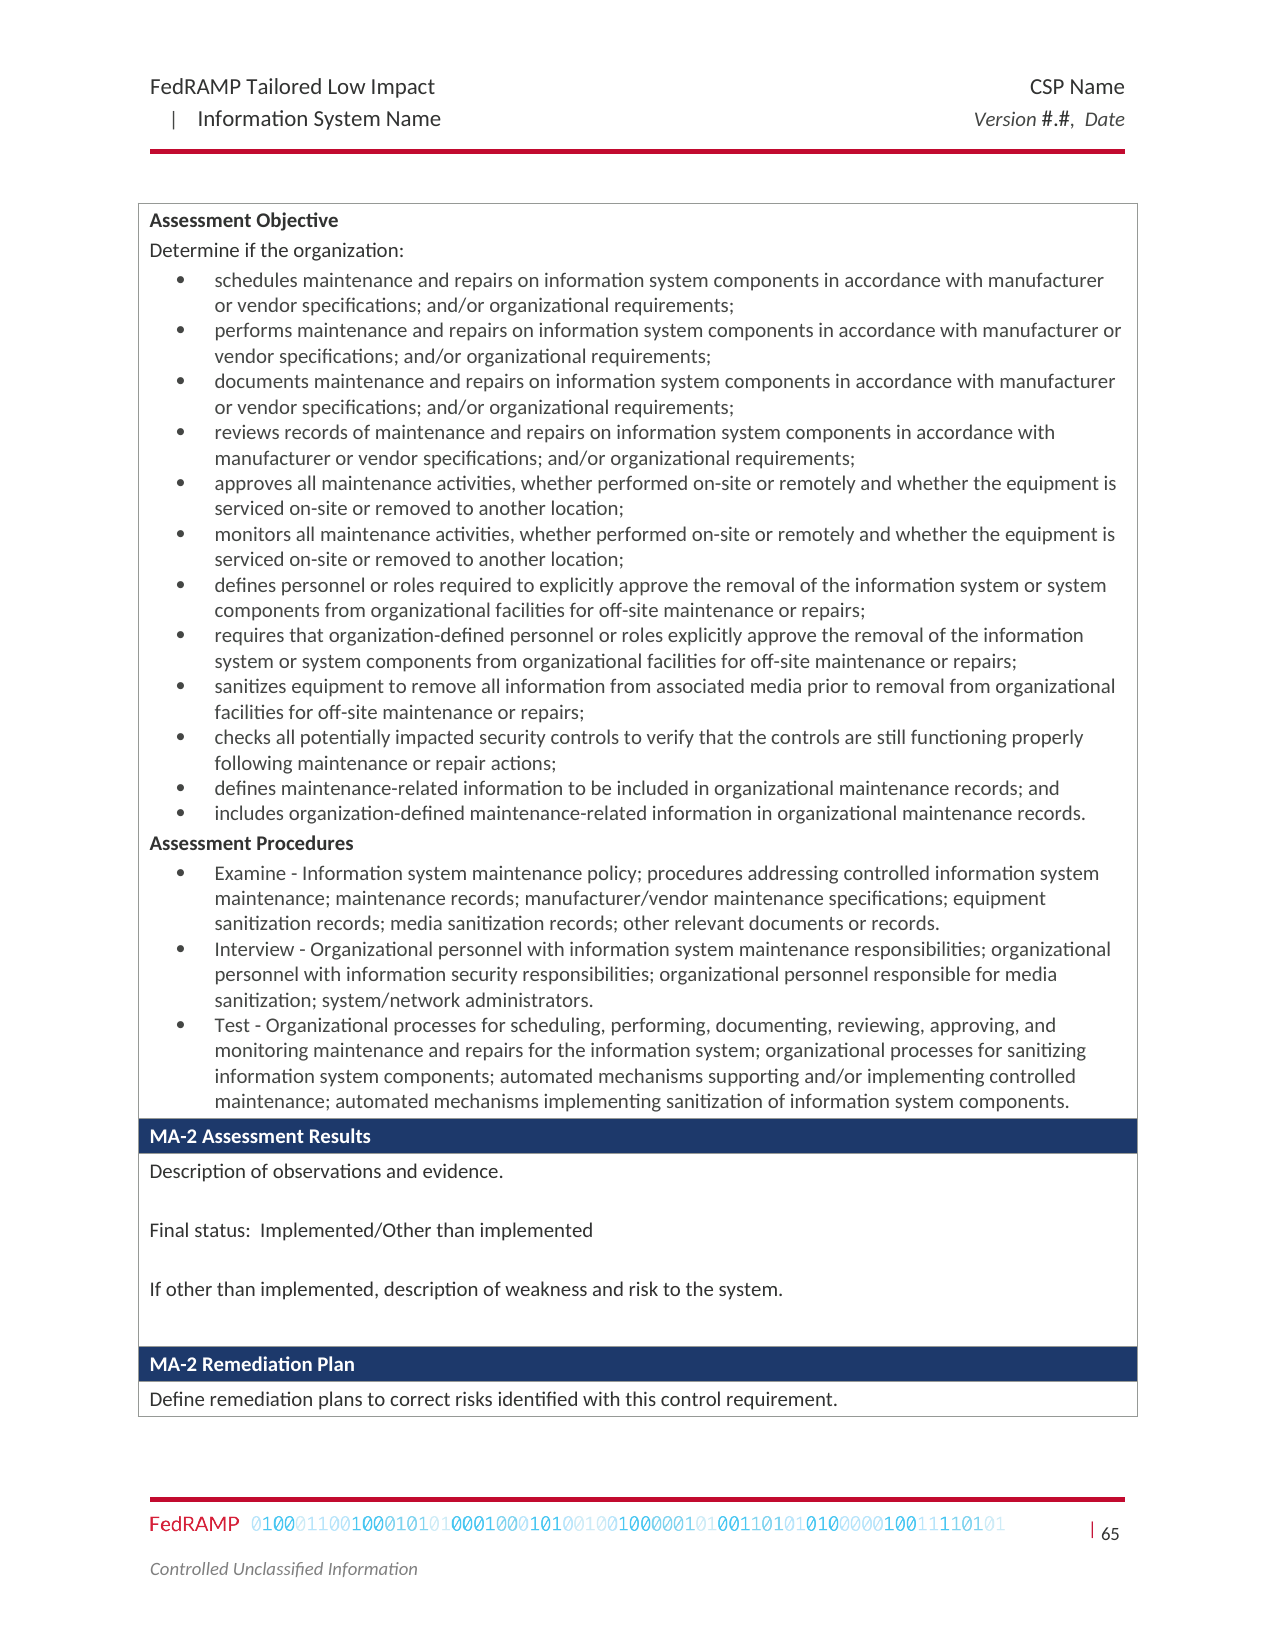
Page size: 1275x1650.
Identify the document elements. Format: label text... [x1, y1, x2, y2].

table_cell MA-2 Assessment Results [139, 1119, 1137, 1153]
table_cell MA-2 Remediation Plan [139, 1347, 1137, 1381]
picture [150, 1514, 1005, 1540]
table_cell Description of observations and evidence. Final status: Implemented/Other than implemented If other than implemented, description of weakness and risk to the system. [139, 1154, 1137, 1346]
table_cell Assessment Objective Determine if the organization: schedules maintenance and repairs on information system components in accordance with manufacturer or vendor specifications; and/or organizational requirements; performs maintenance and repairs on information system components in accordance with manufacturer or vendor specifications; and/or organizational requirements; documents maintenance and repairs on information system components in accordance with manufacturer or vendor specifications; and/or organizational requirements; reviews records of maintenance and repairs on information system components in accordance with manufacturer or vendor specifications; and/or organizational requirements; approves all maintenance activities, whether performed on-site or remotely and whether the equipment is serviced on-site or removed to another location; monitors all maintenance activities, whether performed on-site or remotely and whether the equipment is serviced on-site or removed to another location; defines personnel or roles required to explicitly approve the removal of the information system or system components from organizational facilities for off-site maintenance or repairs; requires that organization-defined personnel or roles explicitly approve the removal of the information system or system components from organizational facilities for off-site maintenance or repairs; sanitizes equipment to remove all information from associated media prior to removal from organizational facilities for off-site maintenance or repairs; checks all potentially impacted security controls to verify that the controls are still functioning properly following maintenance or repair actions; defines maintenance-related information to be included in organizational maintenance records; and includes organization-defined maintenance-related information in organizational maintenance records. Assessment Procedures Examine - Information system maintenance policy; procedures addressing controlled information system maintenance; maintenance records; manufacturer/vendor maintenance specifications; equipment sanitization records; media sanitization records; other relevant documents or records. Interview - Organizational personnel with information system maintenance responsibilities; organizational personnel with information security responsibilities; organizational personnel responsible for media sanitization; system/network administrators. Test - Organizational processes for scheduling, performing, documenting, reviewing, approving, and monitoring maintenance and repairs for the information system; organizational processes for sanitizing information system components; automated mechanisms supporting and/or implementing controlled maintenance; automated mechanisms implementing sanitization of information system components. [139, 204, 1137, 1118]
table_cell Define remediation plans to correct risks identified with this control requirement. [139, 1382, 1137, 1416]
